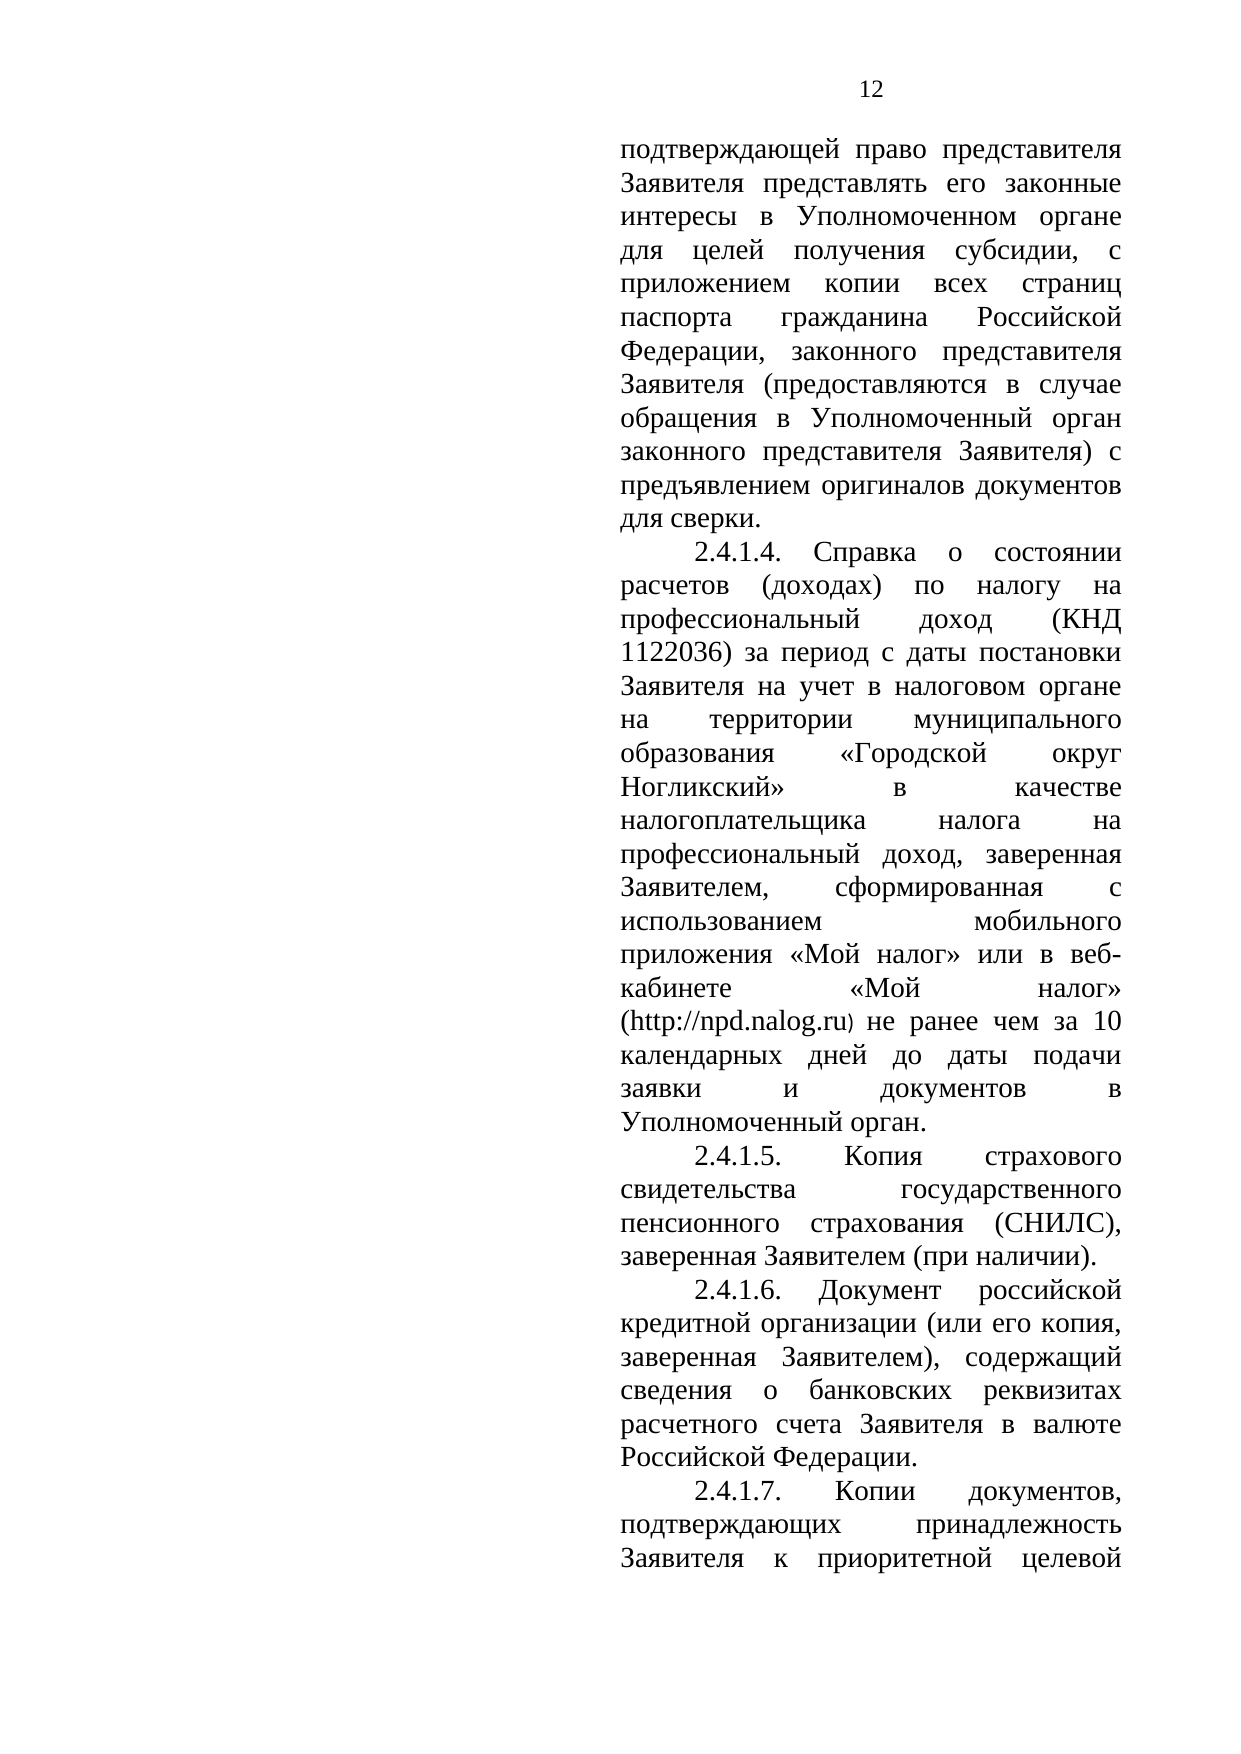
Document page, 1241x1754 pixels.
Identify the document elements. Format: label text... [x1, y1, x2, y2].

text 2.4.1.6. Документ российской кредитной организации (или его копия, заверенная Заявителем), содержащий сведения о банковских реквизитах расчетного счета Заявителя в валюте Российской Федерации. [620, 1272, 1122, 1473]
text 2.4.1.4. Справка о состоянии расчетов (доходах) по налогу на профессиональный доход (КНД 1122036) за период с даты постановки Заявителя на учет в налоговом органе на территории муниципального образования «Городской округ Ногликский» в качестве налогоплательщика налога на профессиональный доход, заверенная Заявителем, сформированная с использованием мобильного приложения «Мой налог» или в веб-кабинете «Мой налог» (http://npd.nalog.ru) не ранее чем за 10 календарных дней до даты подачи заявки и документов в Уполномоченный орган. [620, 534, 1122, 1138]
text 2.4.1.5. Копия страхового свидетельства государственного пенсионного страхования (СНИЛС), заверенная Заявителем (при наличии). [620, 1138, 1122, 1272]
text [620, 1473, 1122, 1574]
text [620, 131, 1122, 534]
